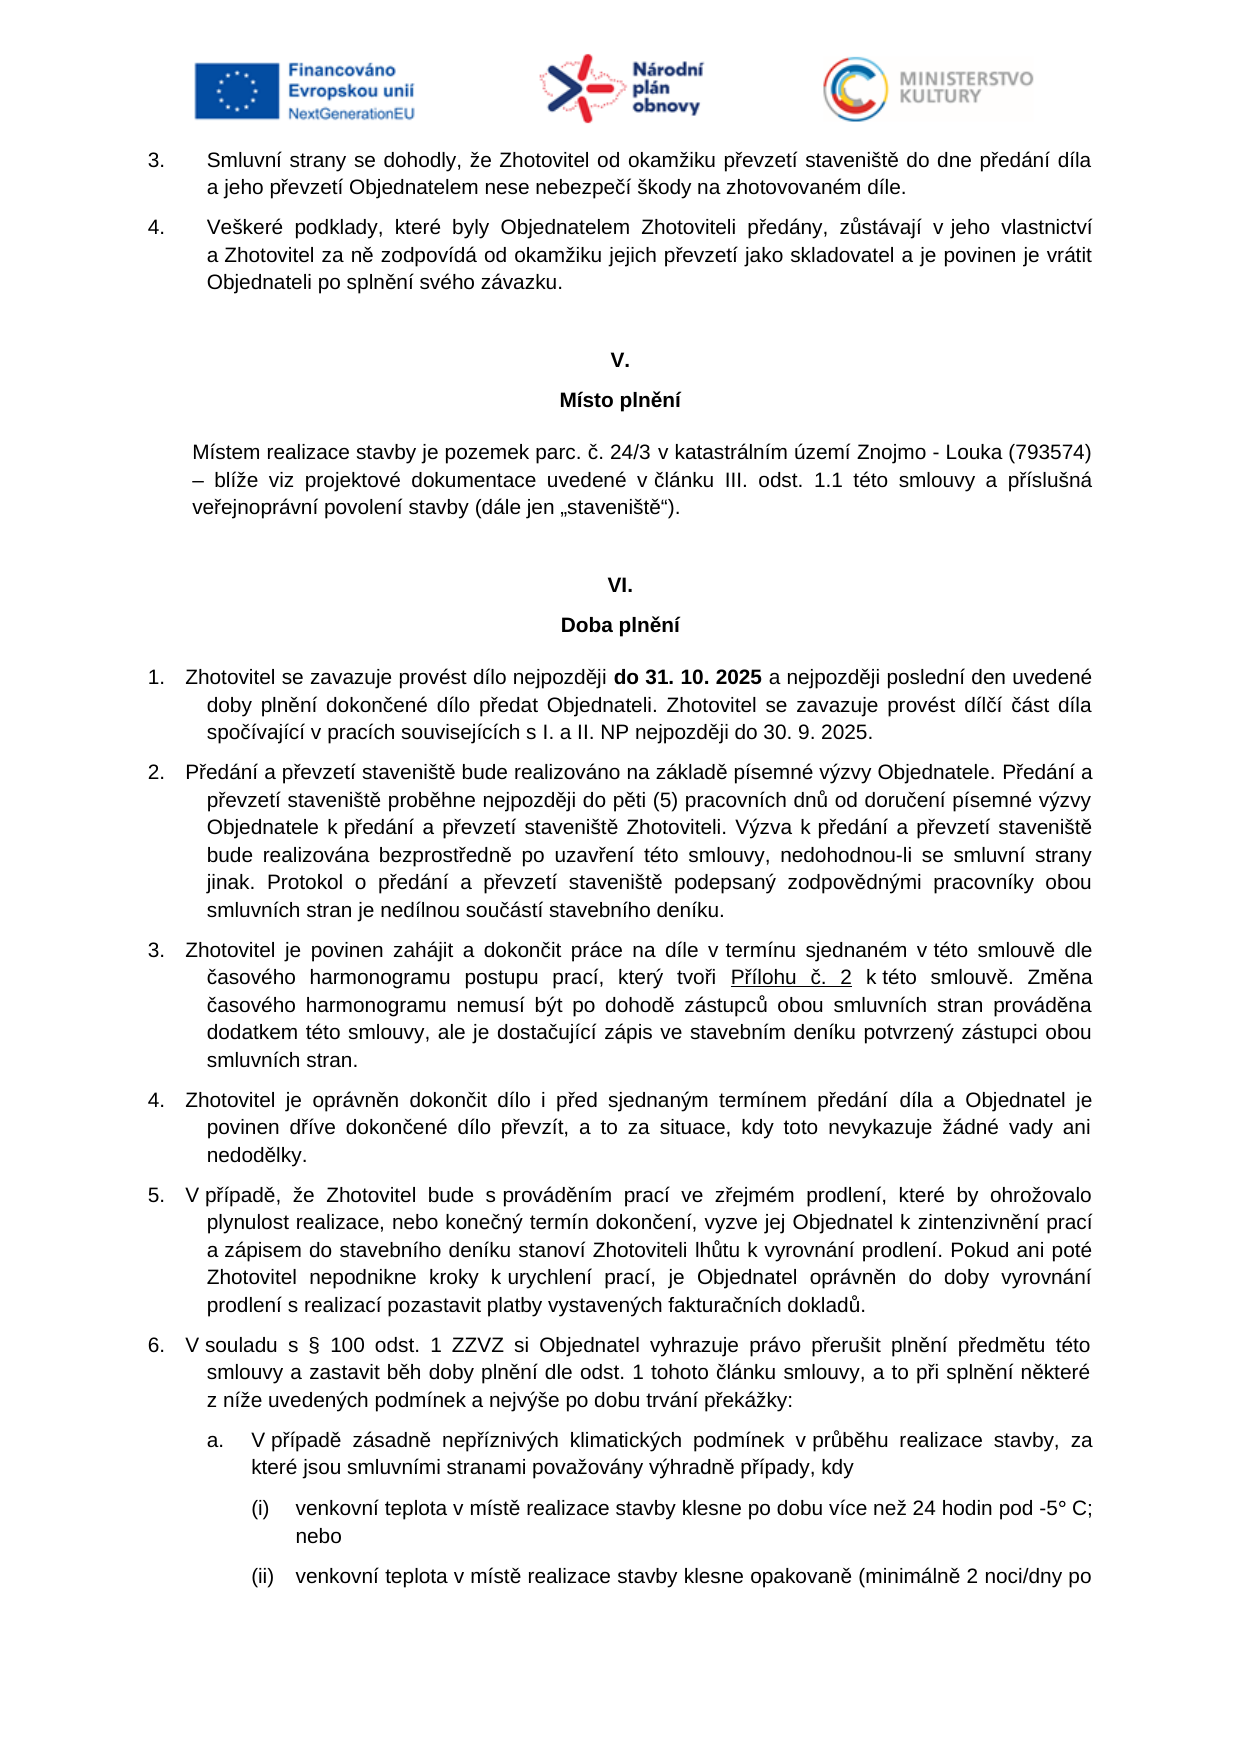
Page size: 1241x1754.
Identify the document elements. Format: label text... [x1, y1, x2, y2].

text V. [148, 348, 1093, 372]
list venkovní teplota v místě realizace stavby klesne po dobu více než 24 hodin pod -5° C; nebo [251, 1495, 1093, 1548]
list V případě zásadně nepříznivých klimatických podmínek v průběhu realizace stavby, za které jsou smluvními stranami považovány výhradně případy, kdy [207, 1428, 1093, 1479]
list Předání a převzetí staveniště bude realizováno na základě písemné výzvy Objednatele. Předání a převzetí staveniště proběhne nejpozději do pěti (5) pracovních dnů od doručení písemné výzvy Objednatele k předání a převzetí staveniště Zhotoviteli. Výzva k předání a převzetí staveniště bude realizována bezprostředně po uzavření této smlouvy, nedohodnou-li se smluvní strany jinak. Protokol o předání a převzetí staveniště podepsaný zodpovědnými pracovníky obou smluvních stran je nedílnou součástí stavebního deníku. [148, 760, 1093, 922]
text Doba plnění [148, 613, 1093, 637]
list venkovní teplota v místě realizace stavby klesne opakovaně (minimálně 2 noci/dny po sobě) pod -10° C; nebo [251, 1564, 1093, 1588]
list V případě, že Zhotovitel bude s prováděním prací ve zřejmém prodlení, které by ohrožovalo plynulost realizace, nebo konečný termín dokončení, vyzve jej Objednatel k zintenzivnění prací a zápisem do stavebního deníku stanoví Zhotoviteli lhůtu k vyrovnání prodlení. Pokud ani poté Zhotovitel nepodnikne kroky k urychlení prací, je Objednatel oprávněn do doby vyrovnání prodlení s realizací pozastavit platby vystavených fakturačních dokladů. [148, 1183, 1093, 1317]
list Zhotovitel je povinen zahájit a dokončit práce na díle v termínu sjednaném v této smlouvě dle časového harmonogramu postupu prací, který tvoři Přílohu č. 2 k této smlouvě. Změna časového harmonogramu nemusí být po dohodě zástupců obou smluvních stran prováděna dodatkem této smlouvy, ale je dostačující zápis ve stavebním deníku potvrzený zástupci obou smluvních stran. [148, 938, 1093, 1072]
picture [147, 31, 1093, 148]
list Zhotovitel je oprávněn dokončit dílo i před sjednaným termínem předání díla a Objednatel je povinen dříve dokončené dílo převzít, a to za situace, kdy toto nevykazuje žádné vady ani nedodělky. [148, 1088, 1093, 1167]
text Místem realizace stavby je pozemek parc. č. 24/3 v katastrálním území Znojmo - Louka (793574) – blíže viz projektové dokumentace uvedené v článku III. odst. 1.1 této smlouvy a příslušná veřejnoprávní povolení stavby (dále jen „staveniště“). [192, 440, 1093, 519]
text Místo plnění [148, 388, 1093, 412]
list Veškeré podklady, které byly Objednatelem Zhotoviteli předány, zůstávají v jeho vlastnictví a Zhotovitel za ně zodpovídá od okamžiku jejich převzetí jako skladovatel a je povinen je vrátit Objednateli po splnění svého závazku. [148, 215, 1093, 294]
text VI. [148, 573, 1093, 597]
list Zhotovitel se zavazuje provést dílo nejpozději do 31. 10. 2025 a nejpozději poslední den uvedené doby plnění dokončené dílo předat Objednateli. Zhotovitel se zavazuje provést dílčí část díla spočívající v pracích souvisejících s I. a II. NP nejpozději do 30. 9. 2025. [148, 665, 1093, 744]
list Smluvní strany se dohodly, že Zhotovitel od okamžiku převzetí staveniště do dne předání díla a jeho převzetí Objednatelem nese nebezpečí škody na zhotovovaném díle. [148, 148, 1093, 199]
list V souladu s § 100 odst. 1 ZZVZ si Objednatel vyhrazuje právo přerušit plnění předmětu této smlouvy a zastavit běh doby plnění dle odst. 1 tohoto článku smlouvy, a to při splnění některé z níže uvedených podmínek a nejvýše po dobu trvání překážky: [148, 1333, 1093, 1412]
